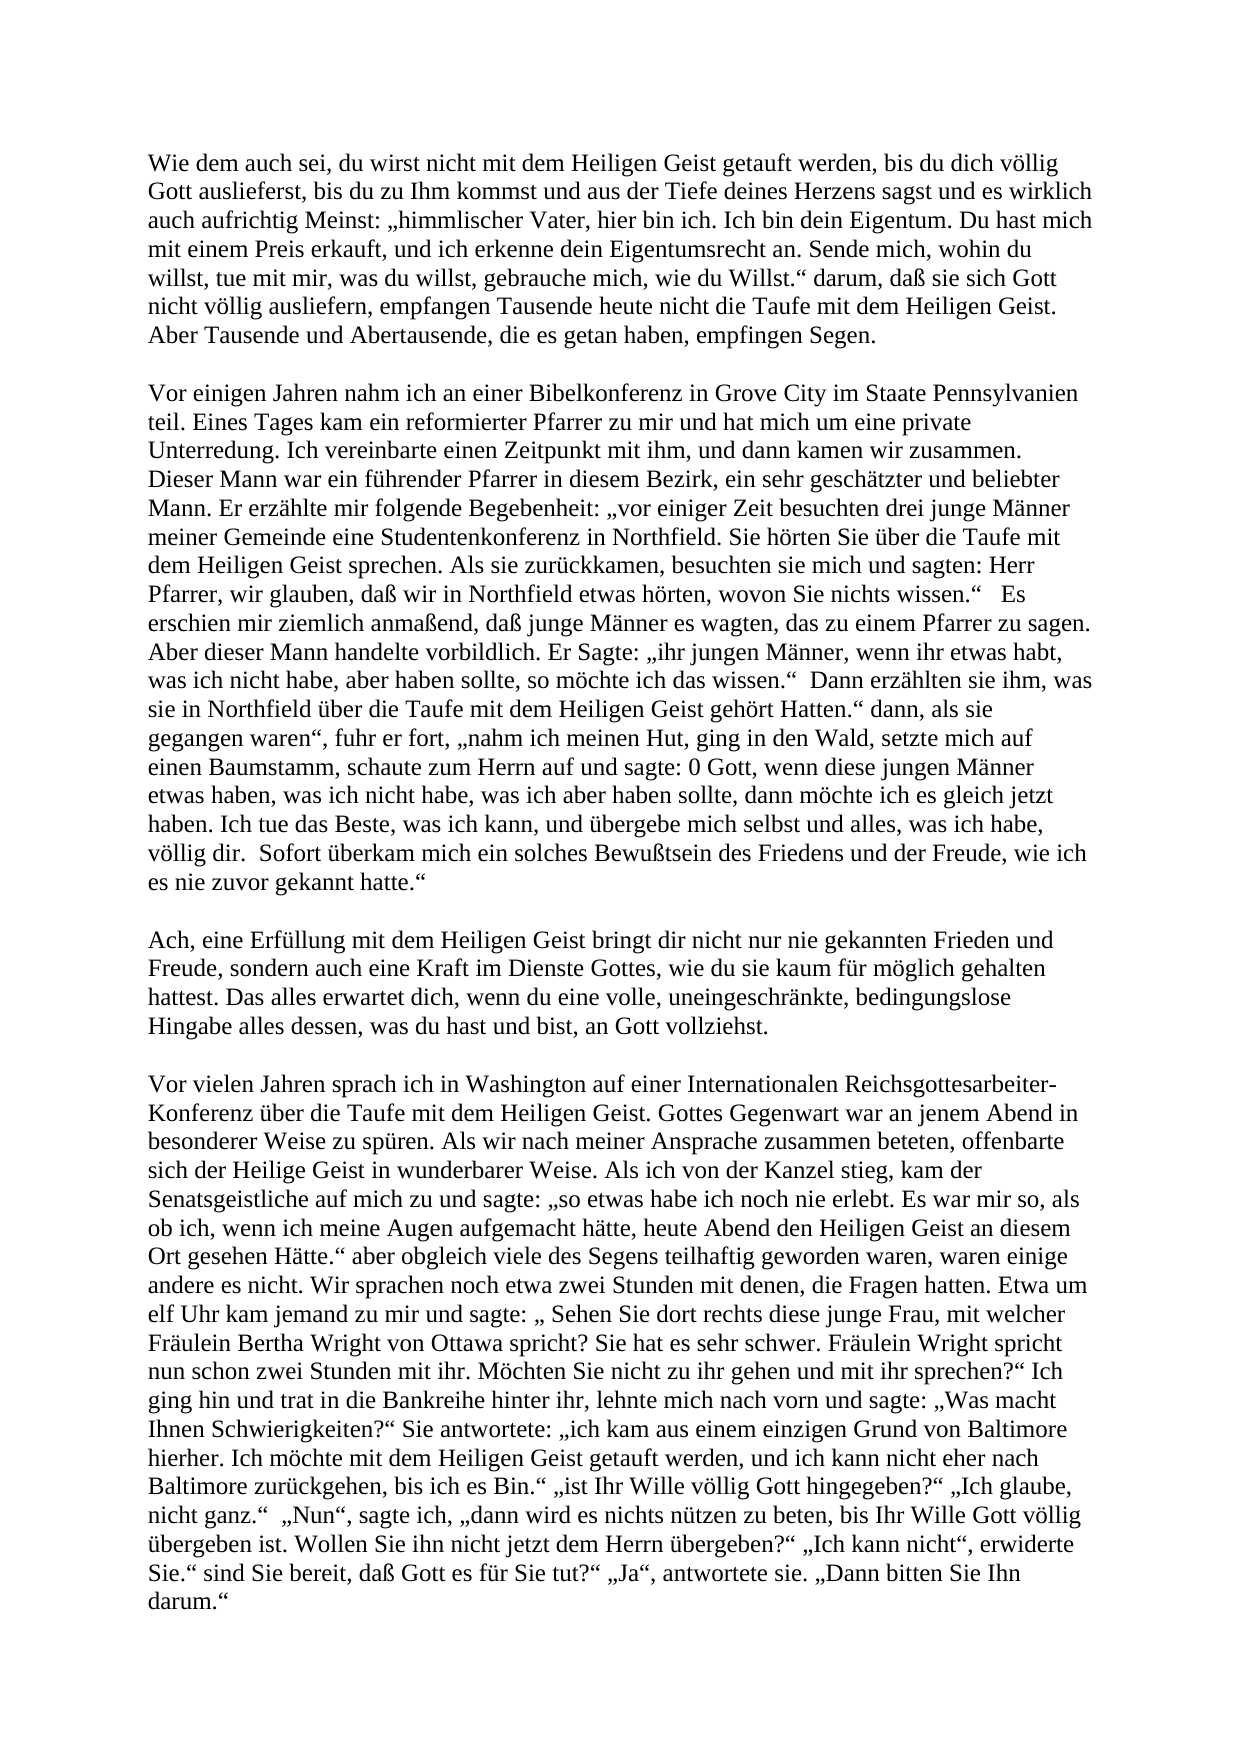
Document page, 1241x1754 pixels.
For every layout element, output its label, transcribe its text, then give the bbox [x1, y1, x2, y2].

text Ach, eine Erfüllung mit dem Heiligen Geist bringt dir nicht nur nie gekannten Frieden und Freude, sondern auch eine Kraft im Dienste Gottes, wie du sie kaum für möglich gehalten hattest. Das alles erwartet dich, wenn du eine volle, uneingeschränkte, bedingungslose Hingabe alles dessen, was du hast und bist, an Gott vollziehst. [148, 925, 1093, 1040]
text Wie dem auch sei, du wirst nicht mit dem Heiligen Geist getauft werden, bis du dich völlig Gott auslieferst, bis du zu Ihm kommst und aus der Tiefe deines Herzens sagst und es wirklich auch aufrichtig Meinst: „himmlischer Vater, hier bin ich. Ich bin dein Eigentum. Du hast mich mit einem Preis erkauft, und ich erkenne dein Eigentumsrecht an. Sende mich, wohin du willst, tue mit mir, was du willst, gebrauche mich, wie du Willst.“ darum, daß sie sich Gott nicht völlig ausliefern, empfangen Tausende heute nicht die Taufe mit dem Heiligen Geist. Aber Tausende und Abertausende, die es getan haben, empfingen Segen. [148, 148, 1093, 349]
text Vor einigen Jahren nahm ich an einer Bibelkonferenz in Grove City im Staate Pennsylvanien teil. Eines Tages kam ein reformierter Pfarrer zu mir und hat mich um eine private Unterredung. Ich vereinbarte einen Zeitpunkt mit ihm, und dann kamen wir zusammen. Dieser Mann war ein führender Pfarrer in diesem Bezirk, ein sehr geschätzter und beliebter Mann. Er erzählte mir folgende Begebenheit: „vor einiger Zeit besuchten drei junge Männer meiner Gemeinde eine Studentenkonferenz in Northfield. Sie hörten Sie über die Taufe mit dem Heiligen Geist sprechen. Als sie zurückkamen, besuchten sie mich und sagten: Herr Pfarrer, wir glauben, daß wir in Northfield etwas hörten, wovon Sie nichts wissen.“ Es erschien mir ziemlich anmaßend, daß junge Männer es wagten, das zu einem Pfarrer zu sagen. Aber dieser Mann handelte vorbildlich. Er Sagte: „ihr jungen Männer, wenn ihr etwas habt, was ich nicht habe, aber haben sollte, so möchte ich das wissen.“ Dann erzählten sie ihm, was sie in Northfield über die Taufe mit dem Heiligen Geist gehört Hatten.“ dann, als sie gegangen waren“, fuhr er fort, „nahm ich meinen Hut, ging in den Wald, setzte mich auf einen Baumstamm, schaute zum Herrn auf und sagte: 0 Gott, wenn diese jungen Männer etwas haben, was ich nicht habe, was ich aber haben sollte, dann möchte ich es gleich jetzt haben. Ich tue das Beste, was ich kann, und übergebe mich selbst und alles, was ich habe, völlig dir. Sofort überkam mich ein solches Bewußtsein des Friedens und der Freude, wie ich es nie zuvor gekannt hatte.“ [148, 378, 1093, 896]
text Vor vielen Jahren sprach ich in Washington auf einer Internationalen Reichsgottesarbeiter-Konferenz über die Taufe mit dem Heiligen Geist. Gottes Gegenwart war an jenem Abend in besonderer Weise zu spüren. Als wir nach meiner Ansprache zusammen beteten, offenbarte sich der Heilige Geist in wunderbarer Weise. Als ich von der Kanzel stieg, kam der Senatsgeistliche auf mich zu und sagte: „so etwas habe ich noch nie erlebt. Es war mir so, als ob ich, wenn ich meine Augen aufgemacht hätte, heute Abend den Heiligen Geist an diesem Ort gesehen Hätte.“ aber obgleich viele des Segens teilhaftig geworden waren, waren einige andere es nicht. Wir sprachen noch etwa zwei Stunden mit denen, die Fragen hatten. Etwa um elf Uhr kam jemand zu mir und sagte: „ Sehen Sie dort rechts diese junge Frau, mit welcher Fräulein Bertha Wright von Ottawa spricht? Sie hat es sehr schwer. Fräulein Wright spricht nun schon zwei Stunden mit ihr. Möchten Sie nicht zu ihr gehen und mit ihr sprechen?“ Ich ging hin und trat in die Bankreihe hinter ihr, lehnte mich nach vorn und sagte: „Was macht Ihnen Schwierigkeiten?“ Sie antwortete: „ich kam aus einem einzigen Grund von Baltimore hierher. Ich möchte mit dem Heiligen Geist getauft werden, und ich kann nicht eher nach Baltimore zurückgehen, bis ich es Bin.“ „ist Ihr Wille völlig Gott hingegeben?“ „Ich glaube, nicht ganz.“ „Nun“, sagte ich, „dann wird es nichts nützen zu beten, bis Ihr Wille Gott völlig übergeben ist. Wollen Sie ihn nicht jetzt dem Herrn übergeben?“ „Ich kann nicht“, erwiderte Sie.“ sind Sie bereit, daß Gott es für Sie tut?“ „Ja“, antwortete sie. „Dann bitten Sie Ihn darum.“ [148, 1069, 1093, 1615]
